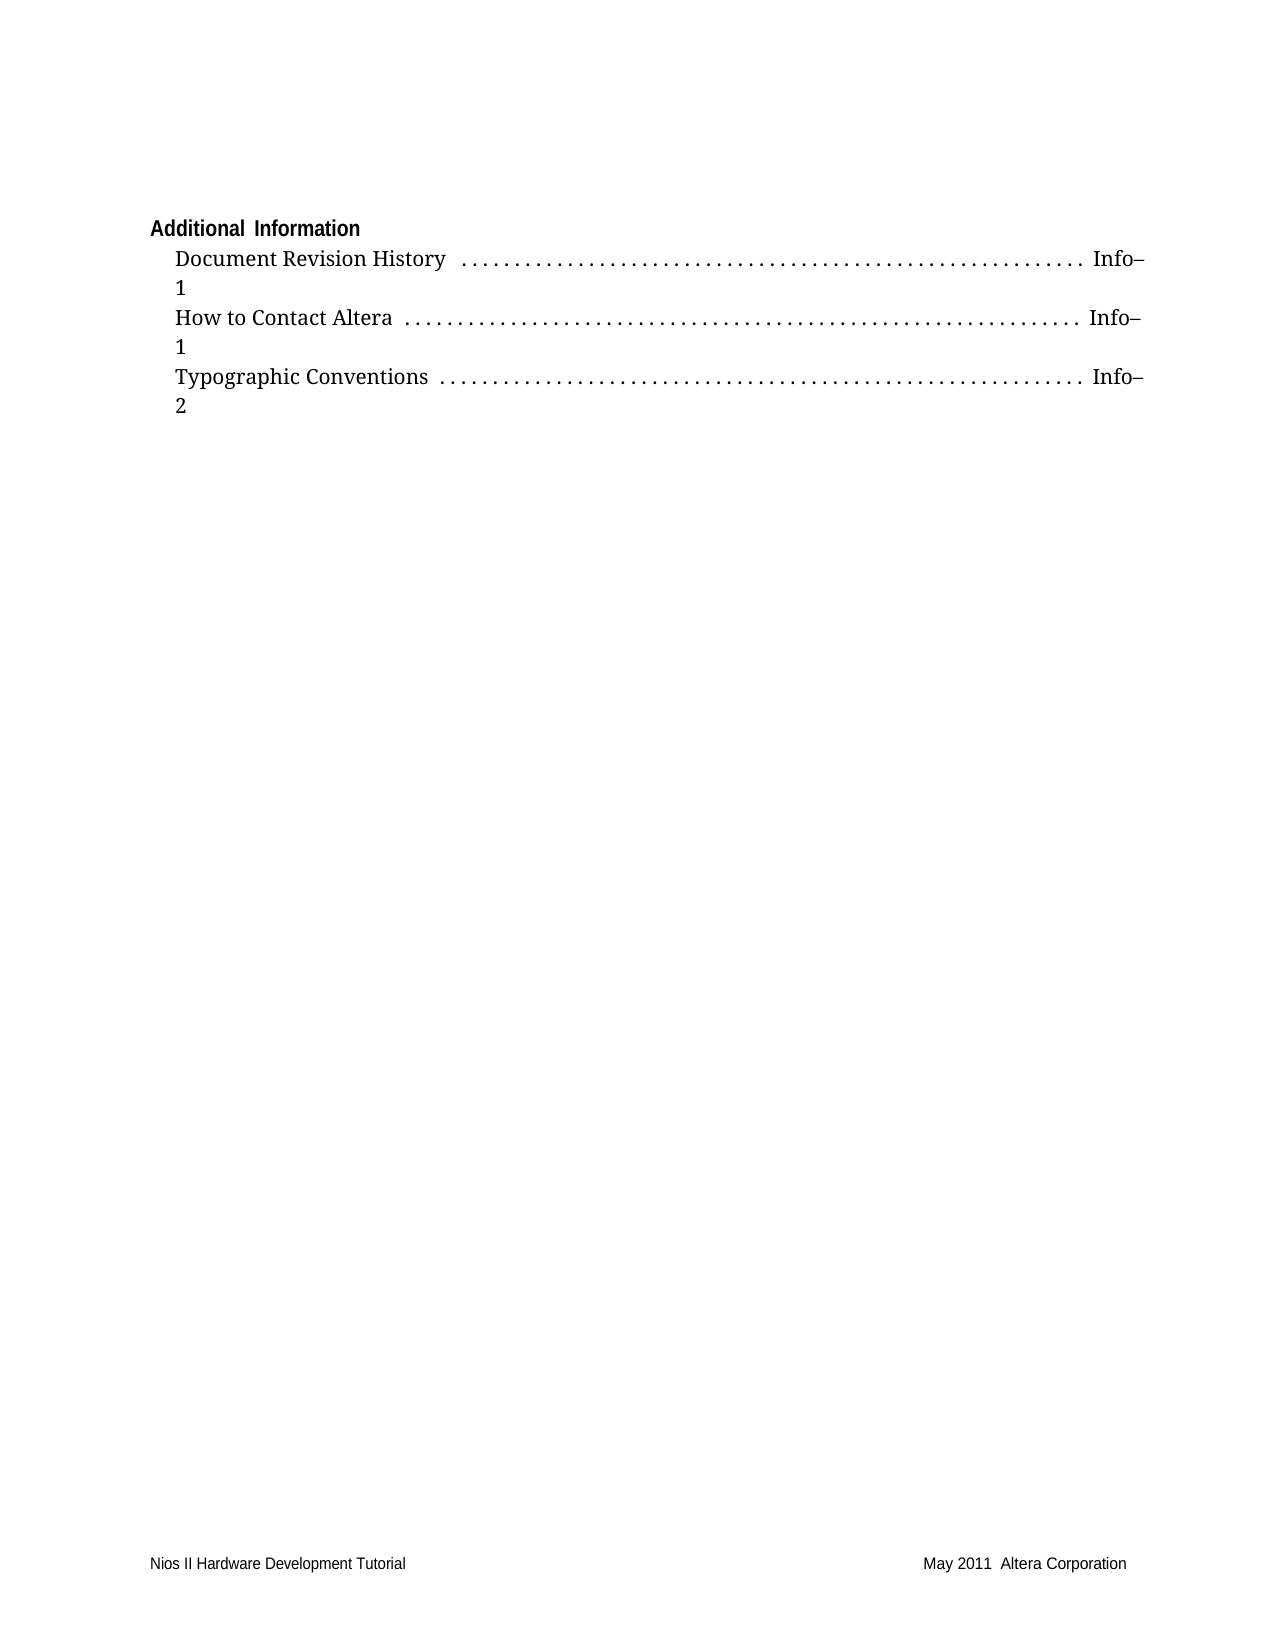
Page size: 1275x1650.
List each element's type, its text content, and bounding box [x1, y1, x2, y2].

text Additional Information [150, 214, 1148, 241]
text How to Contact Altera . . . . . . . . . . . . . . . . . . . . . . . . . . . . . . . . . . . . . . . . . . . . . . . . . . . . . . . . . . . . . . . . Info–1 [175, 303, 1148, 360]
text Typographic Conventions . . . . . . . . . . . . . . . . . . . . . . . . . . . . . . . . . . . . . . . . . . . . . . . . . . . . . . . . . . . . . Info–2 [175, 362, 1148, 419]
text Document Revision History . . . . . . . . . . . . . . . . . . . . . . . . . . . . . . . . . . . . . . . . . . . . . . . . . . . . . . . . . . . Info–1 [175, 244, 1148, 301]
